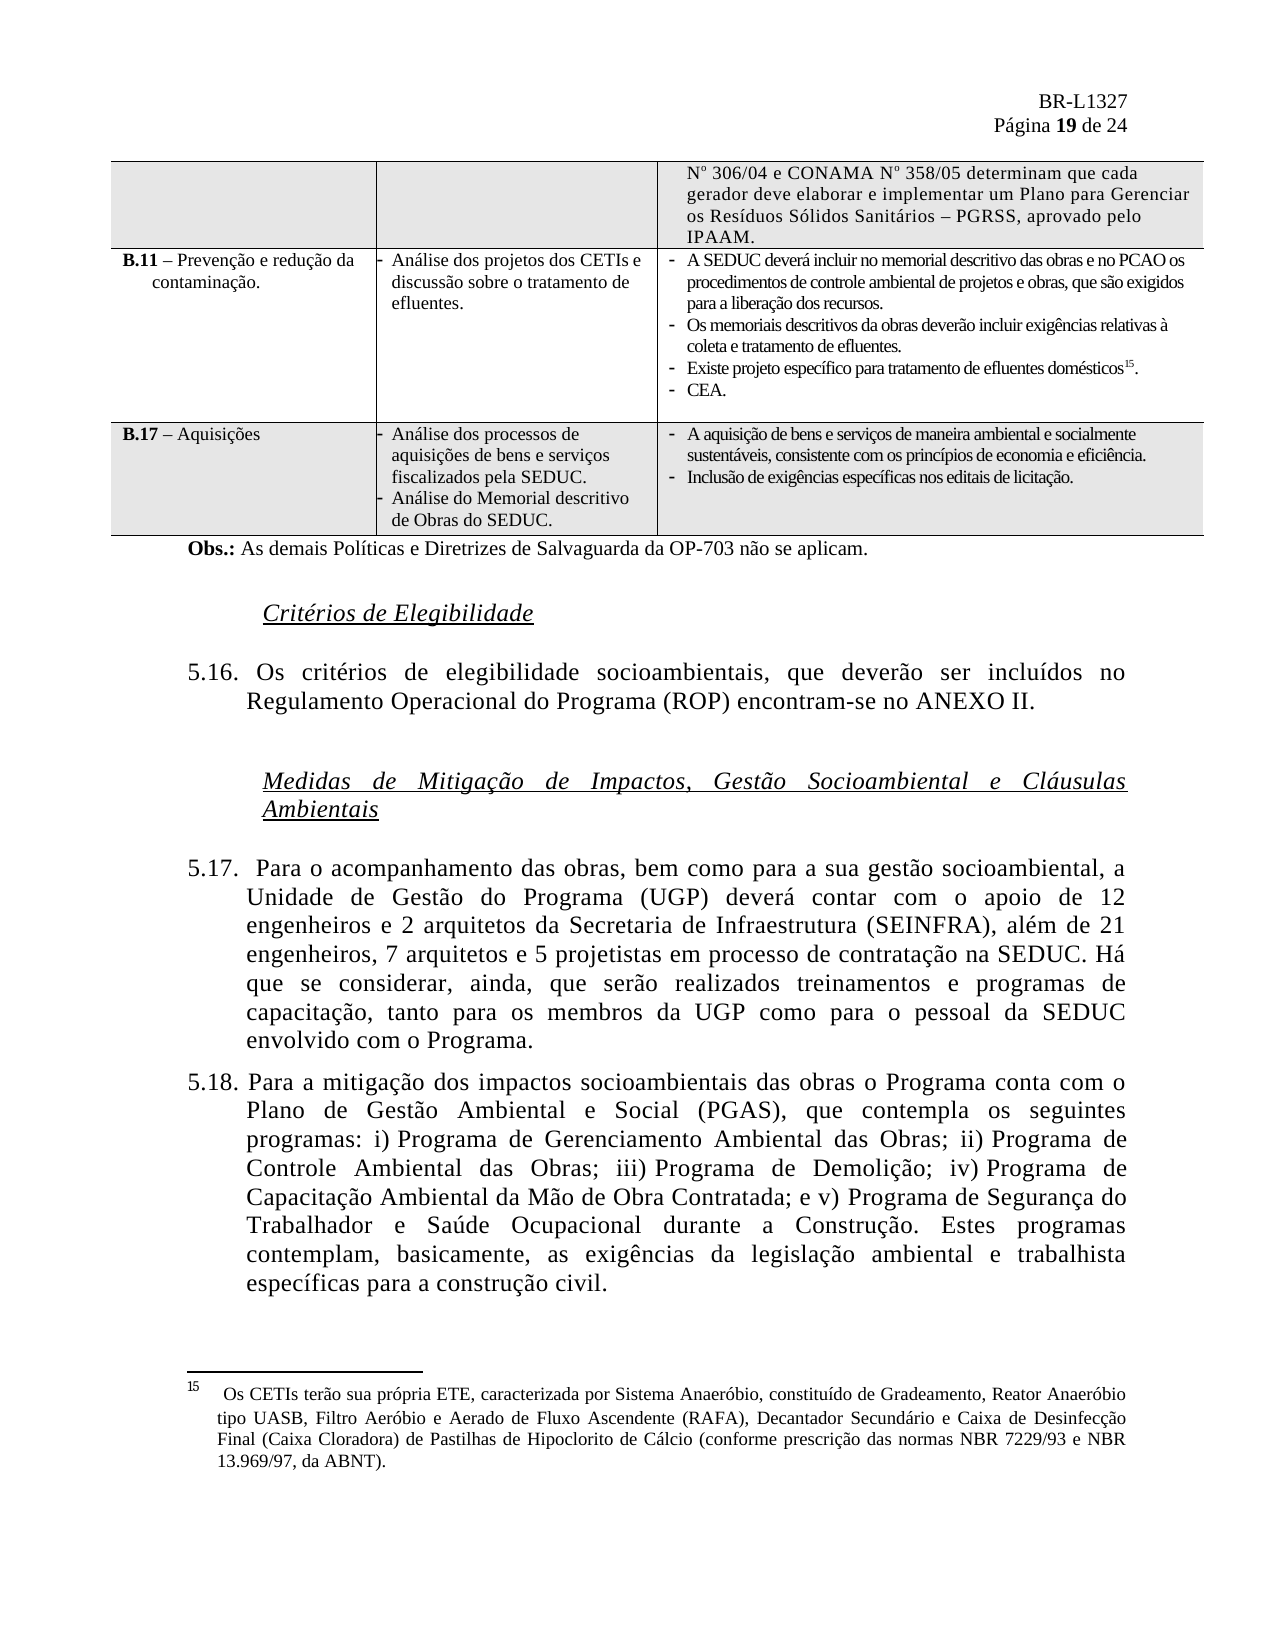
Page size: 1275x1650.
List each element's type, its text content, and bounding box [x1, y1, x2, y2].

text 5.16. Os critérios de elegibilidade socioambientais, que deverão ser incluídos no Regulamento Operacional do Programa (ROP) encontram-se no ANEXO II. [187, 657, 1127, 714]
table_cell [658, 162, 1203, 248]
table_cell B.11 – Prevenção e redução da contaminação. [111, 249, 376, 422]
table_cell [377, 162, 657, 248]
text Obs.: As demais Políticas e Diretrizes de Salvaguarda da OP-703 não se aplicam. [187, 536, 1127, 560]
text 5.18. Para a mitigação dos impactos socioambientais das obras o Programa conta com o Plano de Gestão Ambiental e Social (PGAS), que contempla os seguintes programas: i) Programa de Gerenciamento Ambiental das Obras; ii) Programa de Controle Ambiental das Obras; iii) Programa de Demolição; iv) Programa de Capacitação Ambiental da Mão de Obra Contratada; e v) Programa de Segurança do Trabalhador e Saúde Ocupacional durante a Construção. Estes programas contemplam, basicamente, as exigências da legislação ambiental e trabalhista específicas para a construção civil. [187, 1067, 1127, 1297]
table_cell B.17 – Aquisições [111, 423, 376, 535]
text Medidas de Mitigação de Impactos, Gestão Socioambiental e Cláusulas Ambientais [262, 766, 1127, 791]
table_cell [111, 162, 376, 248]
table_cell Análise dos projetos dos CETIs e discussão sobre o tratamento de efluentes. [377, 249, 657, 422]
table_cell A aquisição de bens e serviços de maneira ambiental e socialmente sustentáveis, consistente com os princípios de economia e eficiência. Inclusão de exigências específicas nos editais de licitação. [658, 423, 1203, 535]
table_cell Análise dos processos de aquisições de bens e serviços fiscalizados pela SEDUC. Análise do Memorial descritivo de Obras do SEDUC. [377, 423, 657, 535]
text Medidas de Mitigação de Impactos, Gestão Socioambiental e Cláusulas Ambientais [262, 792, 1127, 823]
text Critérios de Elegibilidade [262, 598, 1127, 627]
table_cell A SEDUC deverá incluir no memorial descritivo das obras e no PCAO os procedimentos de controle ambiental de projetos e obras, que são exigidos para a liberação dos recursos. Os memoriais descritivos da obras deverão incluir exigências relativas à coleta e tratamento de efluentes. Existe projeto específico para tratamento de efluentes domésticos. CEA. [658, 249, 1203, 422]
text 5.17. Para o acompanhamento das obras, bem como para a sua gestão socioambiental, a Unidade de Gestão do Programa (UGP) deverá contar com o apoio de 12 engenheiros e 2 arquitetos da Secretaria de Infraestrutura (SEINFRA), além de 21 engenheiros, 7 arquitetos e 5 projetistas em processo de contratação na SEDUC. Há que se considerar, ainda, que serão realizados treinamentos e programas de capacitação, tanto para os membros da UGP como para o pessoal da SEDUC envolvido com o Programa. [187, 853, 1127, 1054]
